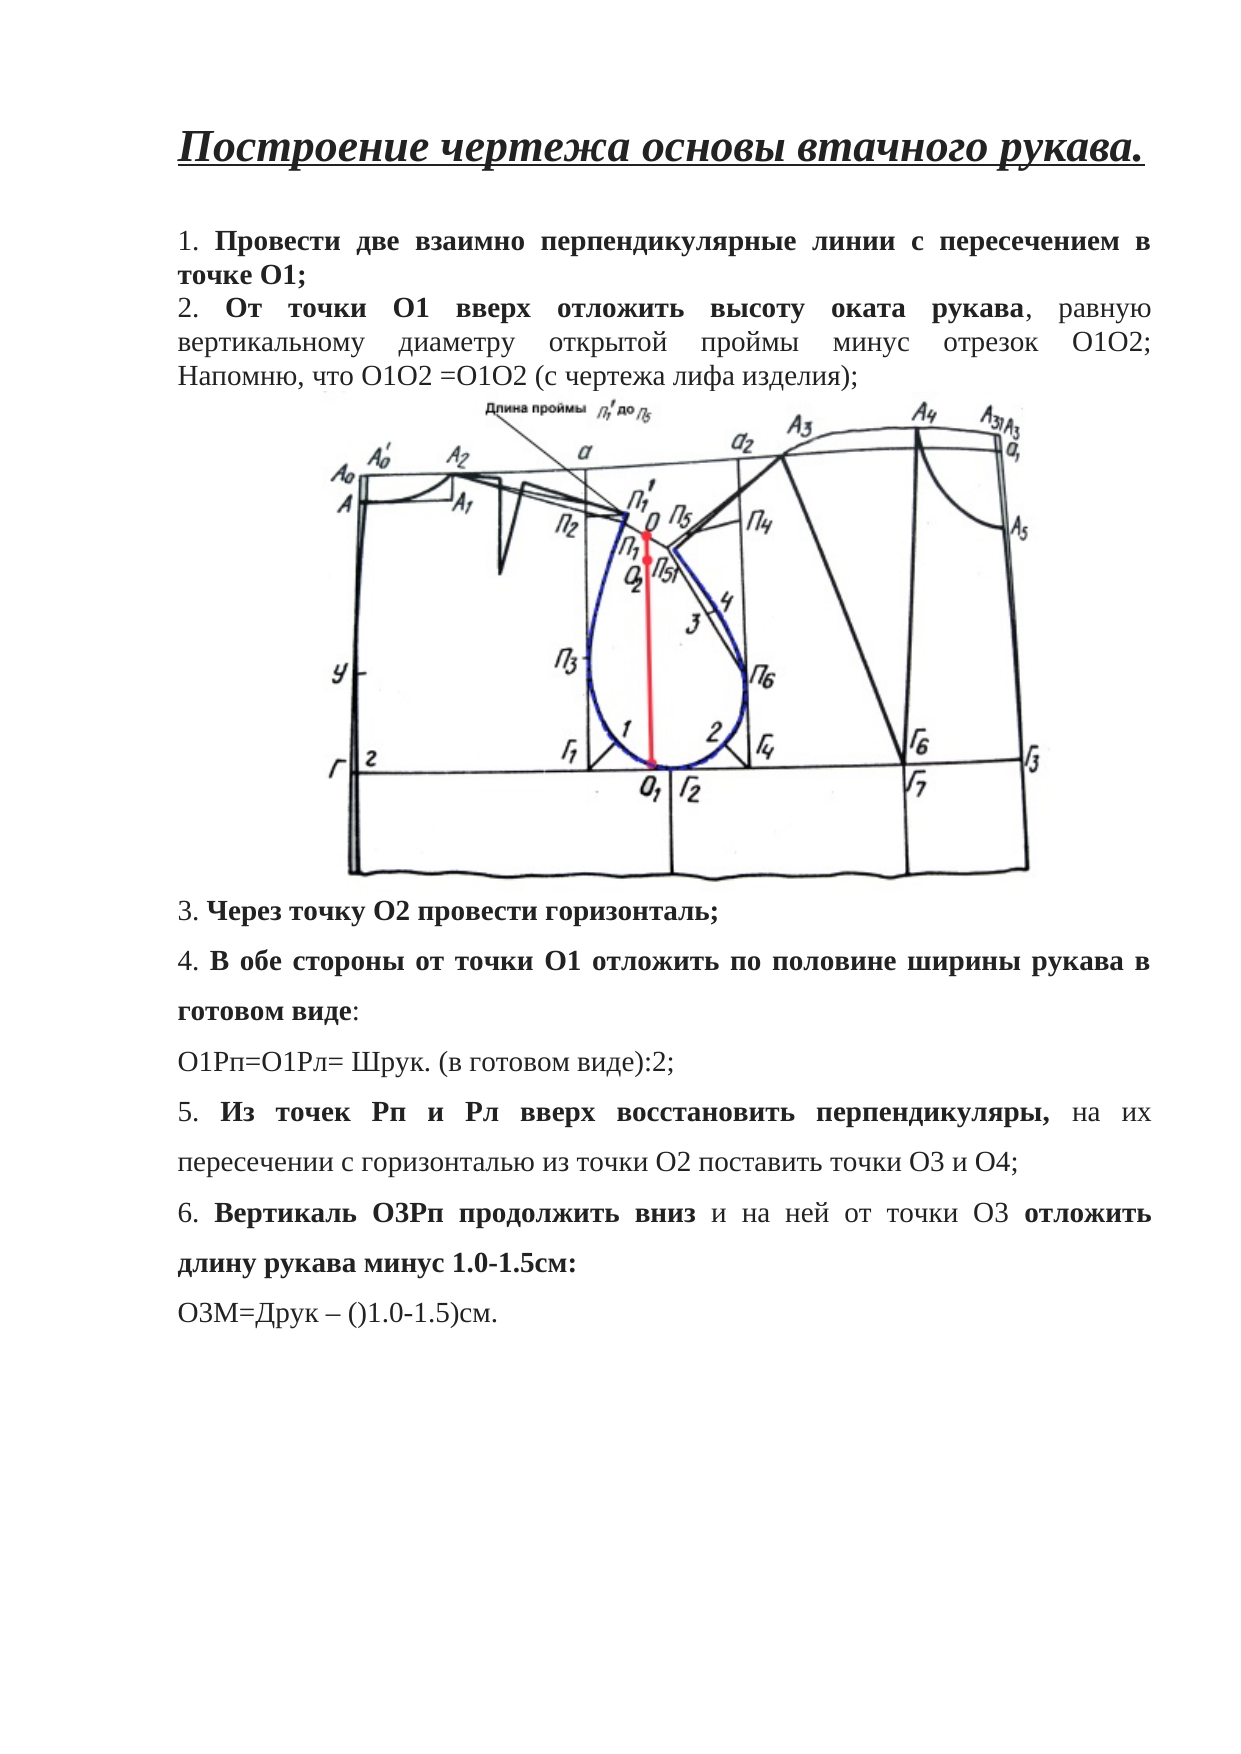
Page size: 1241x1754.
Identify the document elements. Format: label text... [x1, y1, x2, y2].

picture [273, 391, 1055, 893]
text 6. Вертикаль О3Рп продолжить вниз и на ней от точки О3 отложить длину рукава минус 1.0-1.5см: [177, 1195, 1152, 1278]
text О3М=Друк – ()1.0-1.5)см. [177, 1295, 1152, 1329]
text Построение чертежа основы втачного рукава. [177, 118, 1152, 171]
text 3. Через точку О2 провести горизонталь; [177, 893, 1152, 926]
text 4. В обе стороны от точки О1 отложить по половине ширины рукава в готовом виде: [177, 943, 1152, 1027]
text 5. Из точек Рп и Рл вверх восстановить перпендикуляры, на их пересечении с горизонталью из точки О2 поставить точки О3 и О4; [177, 1094, 1152, 1178]
text О1Рп=О1Рл= Шрук. (в готовом виде):2; [177, 1044, 1152, 1077]
text 1. Провести две взаимно перпендикулярные линии с пересечением в точке О1; [177, 223, 1152, 291]
text 2. От точки О1 вверх отложить высоту оката рукава, равную вертикальному диаметру открытой проймы минус отрезок О1О2; Напомню, что О1О2 =О1О2 (с чертежа лифа изделия); [177, 291, 1152, 391]
